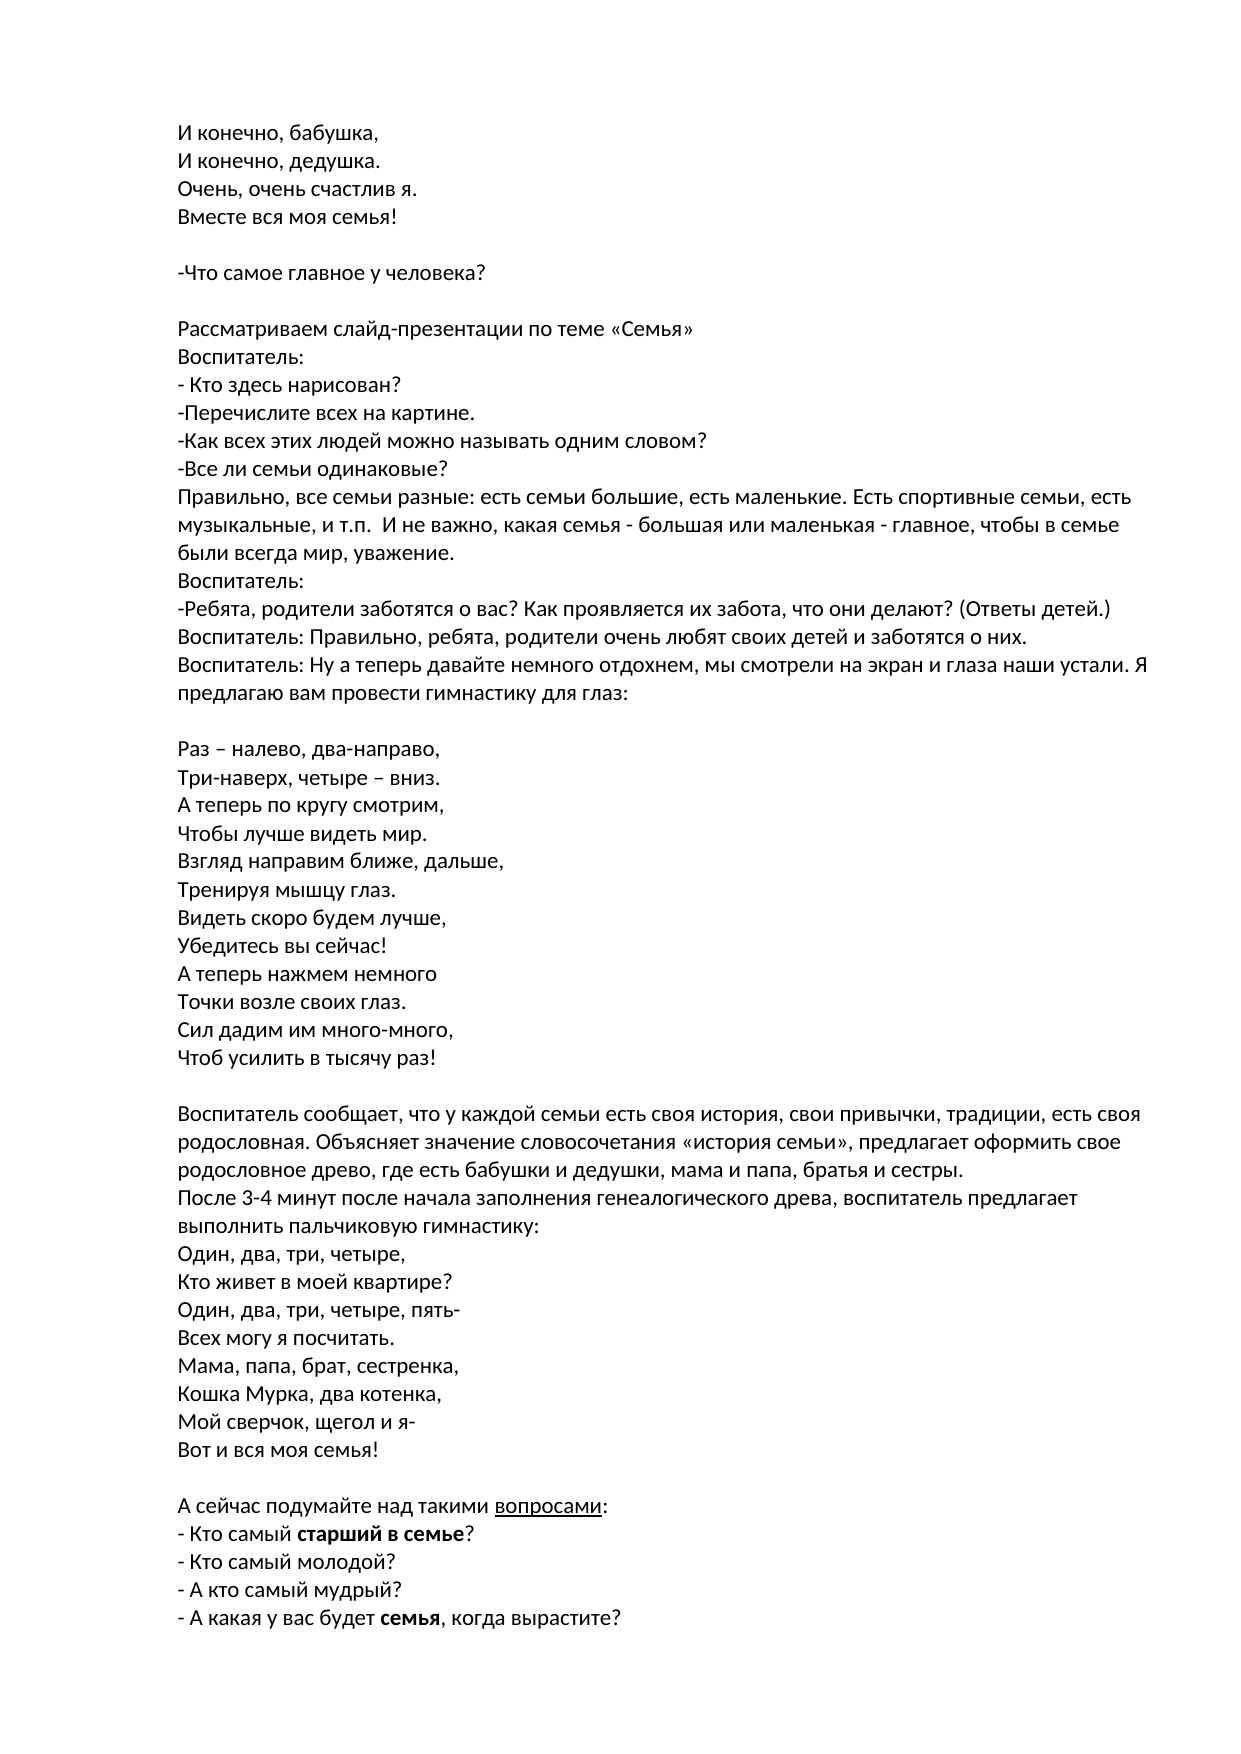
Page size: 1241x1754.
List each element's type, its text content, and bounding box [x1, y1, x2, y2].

text И конечно, дедушка. [177, 146, 1152, 174]
text После 3-4 минут после начала заполнения генеалогического древа, воспитатель предлагает выполнить пальчиковую гимнастику: [177, 1183, 1152, 1239]
text -Как всех этих людей можно называть одним словом? [177, 426, 1152, 454]
text Воспитатель: Ну а теперь давайте немного отдохнем, мы смотрели на экран и глаза наши устали. Я предлагаю вам провести гимнастику для глаз: [177, 651, 1152, 707]
text Один, два, три, четыре, пять- [177, 1295, 1152, 1323]
text Три-наверх, четыре – вниз. [177, 763, 1152, 791]
text -Ребята, родители заботятся о вас? Как проявляется их забота, что они делают? (Ответы детей.) [177, 594, 1152, 622]
text Тренируя мышцу глаз. [177, 875, 1152, 903]
text Вместе вся моя семья! [177, 202, 1152, 230]
text Правильно, все семьи разные: есть семьи большие, есть маленькие. Есть спортивные семьи, есть музыкальные, и т.п. И не важно, какая семья - большая или маленькая - главное, чтобы в семье были всегда мир, уважение. [177, 482, 1152, 566]
text Раз – налево, два-направо, [177, 734, 1152, 763]
text Мама, папа, брат, сестренка, [177, 1351, 1152, 1379]
text Взгляд направим ближе, дальше, [177, 847, 1152, 875]
text Всех могу я посчитать. [177, 1323, 1152, 1351]
text А сейчас подумайте над такими вопросами: [177, 1491, 1152, 1519]
text -Что самое главное у человека? [177, 258, 1152, 286]
text Воспитатель: [177, 342, 1152, 370]
text И конечно, бабушка, [177, 118, 1152, 146]
text Чтобы лучше видеть мир. [177, 819, 1152, 847]
text - А кто самый мудрый? [177, 1575, 1152, 1603]
text - Кто здесь нарисован? [177, 370, 1152, 398]
text Чтоб усилить в тысячу раз! [177, 1043, 1152, 1071]
text Точки возле своих глаз. [177, 987, 1152, 1015]
text Сил дадим им много-много, [177, 1015, 1152, 1043]
text Убедитесь вы сейчас! [177, 931, 1152, 959]
text Воспитатель: [177, 566, 1152, 594]
text Кто живет в моей квартире? [177, 1267, 1152, 1295]
text А теперь нажмем немного [177, 959, 1152, 987]
text Видеть скоро будем лучше, [177, 903, 1152, 931]
text Кошка Мурка, два котенка, [177, 1379, 1152, 1407]
text Мой сверчок, щегол и я- [177, 1407, 1152, 1435]
text Один, два, три, четыре, [177, 1239, 1152, 1267]
text Воспитатель: Правильно, ребята, родители очень любят своих детей и заботятся о них. [177, 622, 1152, 651]
text -Все ли семьи одинаковые? [177, 454, 1152, 482]
text Вот и вся моя семья! [177, 1435, 1152, 1463]
text А теперь по кругу смотрим, [177, 791, 1152, 819]
text Рассматриваем слайд-презентации по теме «Семья» [177, 314, 1152, 342]
text - Кто самый молодой? [177, 1547, 1152, 1575]
text Очень, очень счастлив я. [177, 174, 1152, 202]
text - А какая у вас будет семья, когда вырастите? [177, 1603, 1152, 1631]
text -Перечислите всех на картине. [177, 398, 1152, 426]
text Воспитатель сообщает, что у каждой семьи есть своя история, свои привычки, традиции, есть своя родословная. Объясняет значение словосочетания «история семьи», предлагает оформить свое родословное древо, где есть бабушки и дедушки, мама и папа, братья и сестры. [177, 1099, 1152, 1183]
text - Кто самый старший в семье? [177, 1519, 1152, 1547]
